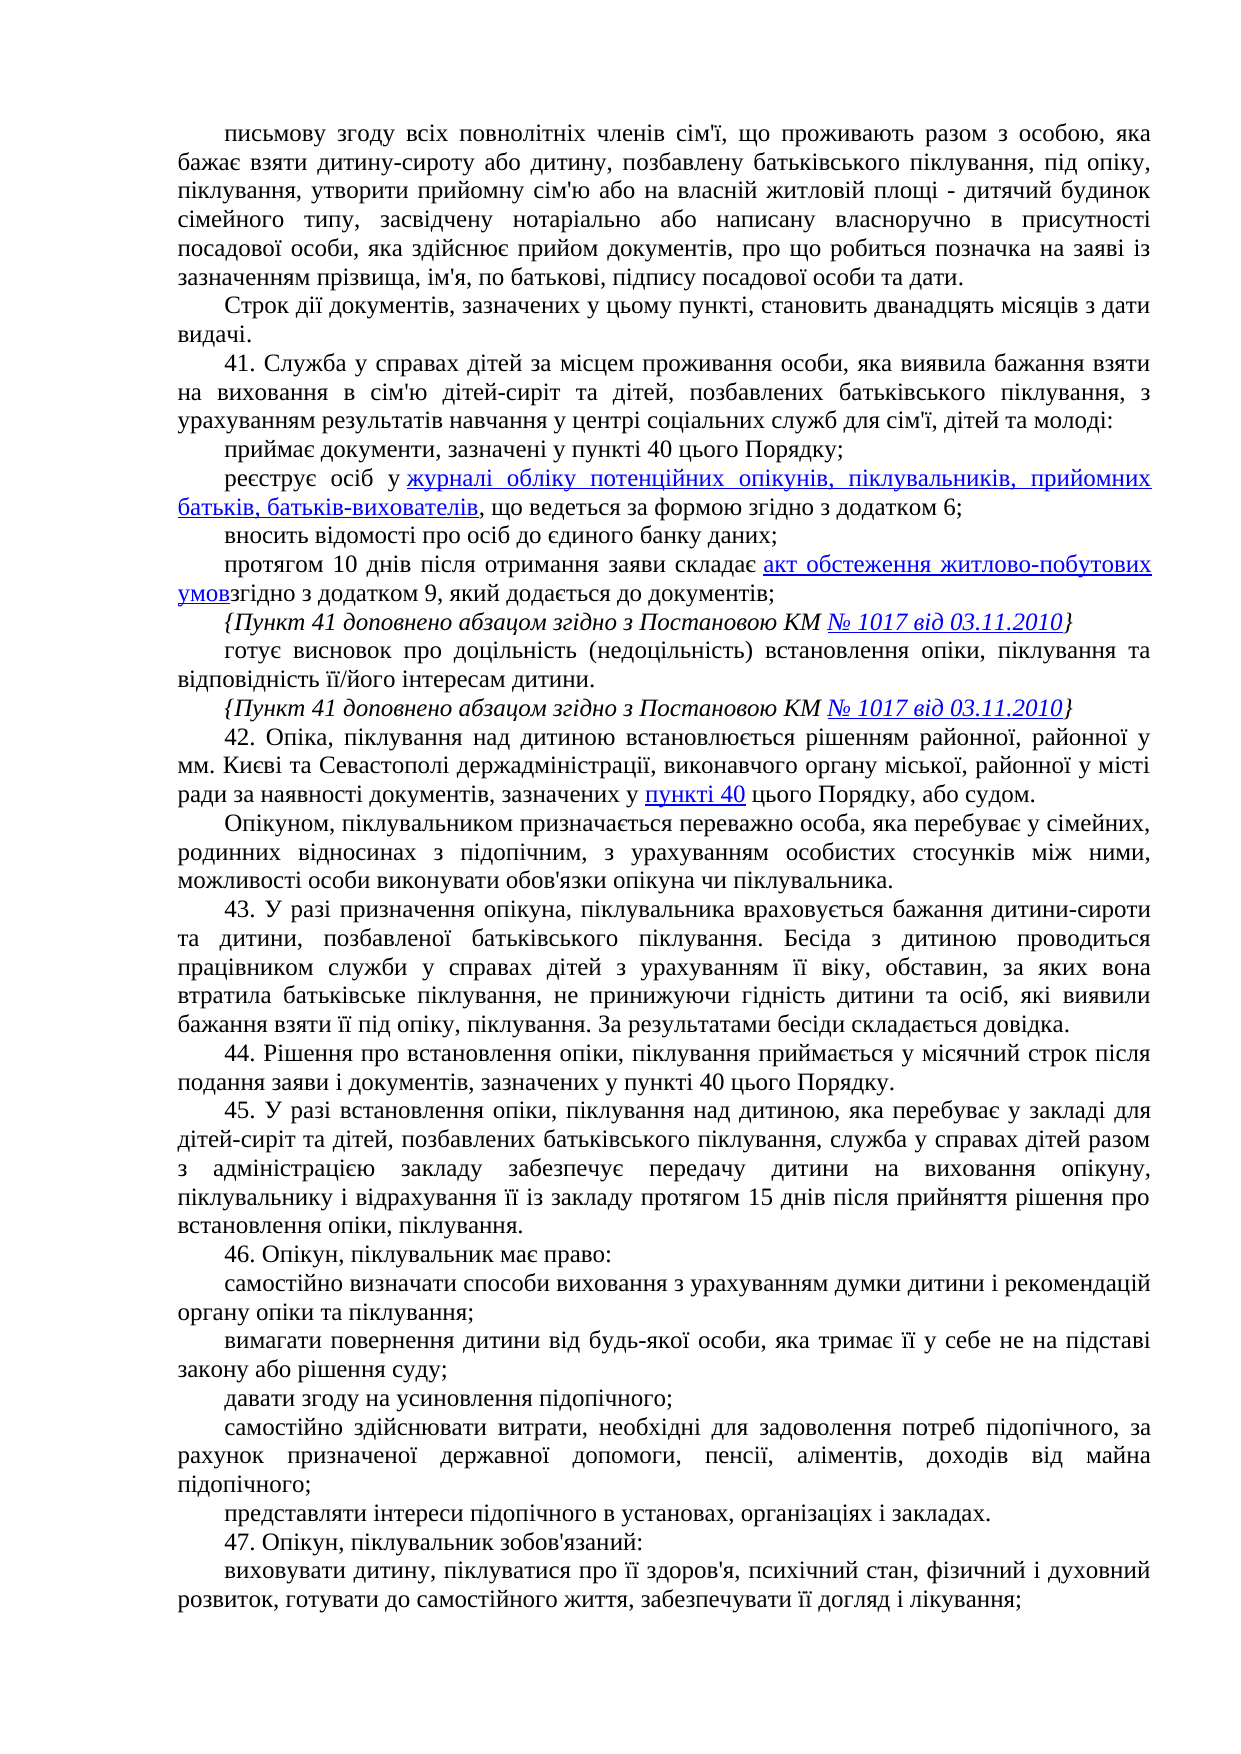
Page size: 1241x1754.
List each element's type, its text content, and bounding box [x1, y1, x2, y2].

text виховувати дитину, піклуватися про її здоров'я, психічний стан, фізичний і духовний розвиток, готувати до самостійного життя, забезпечувати її догляд і лікування; [177, 1556, 1152, 1613]
text приймає документи, зазначені у пункті 40 цього Порядку; [177, 434, 1152, 463]
text 45. У разі встановлення опіки, піклування над дитиною, яка перебуває у закладі для дітей-сиріт та дітей, позбавлених батьківського піклування, служба у справах дітей разом з адміністрацією закладу забезпечує передачу дитини на виховання опікуну, піклувальнику і відрахування її із закладу протягом 15 днів після прийняття рішення про встановлення опіки, піклування. [177, 1096, 1152, 1239]
text вимагати повернення дитини від будь-якої особи, яка тримає її у себе не на підставі закону або рішення суду; [177, 1326, 1152, 1383]
text 42. Опіка, піклування над дитиною встановлюється рішенням районної, районної у мм. Києві та Севастополі держадміністрації, виконавчого органу міської, районної у місті ради за наявності документів, зазначених у пункті 40 цього Порядку, або судом. [177, 722, 1152, 808]
text представляти інтереси підопічного в установах, організаціях і закладах. [177, 1498, 1152, 1527]
text давати згоду на усиновлення підопічного; [177, 1383, 1152, 1412]
text {Пункт 41 доповнено абзацом згідно з Постановою КМ № 1017 від 03.11.2010} [177, 693, 1152, 722]
text реєструє осіб у журналі обліку потенційних опікунів, піклувальників, прийомних батьків, батьків-вихователів, що ведеться за формою згідно з додатком 6; [177, 463, 1152, 521]
text 44. Рішення про встановлення опіки, піклування приймається у місячний строк після подання заяви і документів, зазначених у пункті 40 цього Порядку. [177, 1038, 1152, 1096]
text 46. Опікун, піклувальник має право: [177, 1239, 1152, 1268]
text письмову згоду всіх повнолітніх членів сім'ї, що проживають разом з особою, яка бажає взяти дитину-сироту або дитину, позбавлену батьківського піклування, під опіку, піклування, утворити прийомну сім'ю або на власній житловій площі - дитячий будинок сімейного типу, засвідчену нотаріально або написану власноручно в присутності посадової особи, яка здійснює прийом документів, про що робиться позначка на заяві із зазначенням прізвища, ім'я, по батькові, підпису посадової особи та дати. [177, 118, 1152, 291]
text самостійно здійснювати витрати, необхідні для задоволення потреб підопічного, за рахунок призначеної державної допомоги, пенсії, аліментів, доходів від майна підопічного; [177, 1412, 1152, 1498]
text Строк дії документів, зазначених у цьому пункті, становить дванадцять місяців з дати видачі. [177, 291, 1152, 348]
text протягом 10 днів після отримання заяви складає акт обстеження житлово-побутових умовзгідно з додатком 9, який додається до документів; [177, 549, 1152, 607]
text 47. Опікун, піклувальник зобов'язаний: [177, 1527, 1152, 1556]
text вносить відомості про осіб до єдиного банку даних; [177, 521, 1152, 549]
text готує висновок про доцільність (недоцільність) встановлення опіки, піклування та відповідність її/його інтересам дитини. [177, 636, 1152, 693]
text 41. Служба у справах дітей за місцем проживання особи, яка виявила бажання взяти на виховання в сім'ю дітей-сиріт та дітей, позбавлених батьківського піклування, з урахуванням результатів навчання у центрі соціальних служб для сім'ї, дітей та молоді: [177, 348, 1152, 434]
text {Пункт 41 доповнено абзацом згідно з Постановою КМ № 1017 від 03.11.2010} [177, 607, 1152, 636]
text 43. У разі призначення опікуна, піклувальника враховується бажання дитини-сироти та дитини, позбавленої батьківського піклування. Бесіда з дитиною проводиться працівником служби у справах дітей з урахуванням її віку, обставин, за яких вона втратила батьківське піклування, не принижуючи гідність дитини та осіб, які виявили бажання взяти її під опіку, піклування. За результатами бесіди складається довідка. [177, 894, 1152, 1038]
text Опікуном, піклувальником призначається переважно особа, яка перебуває у сімейних, родинних відносинах з підопічним, з урахуванням особистих стосунків між ними, можливості особи виконувати обов'язки опікуна чи піклувальника. [177, 808, 1152, 894]
text самостійно визначати способи виховання з урахуванням думки дитини і рекомендацій органу опіки та піклування; [177, 1268, 1152, 1326]
